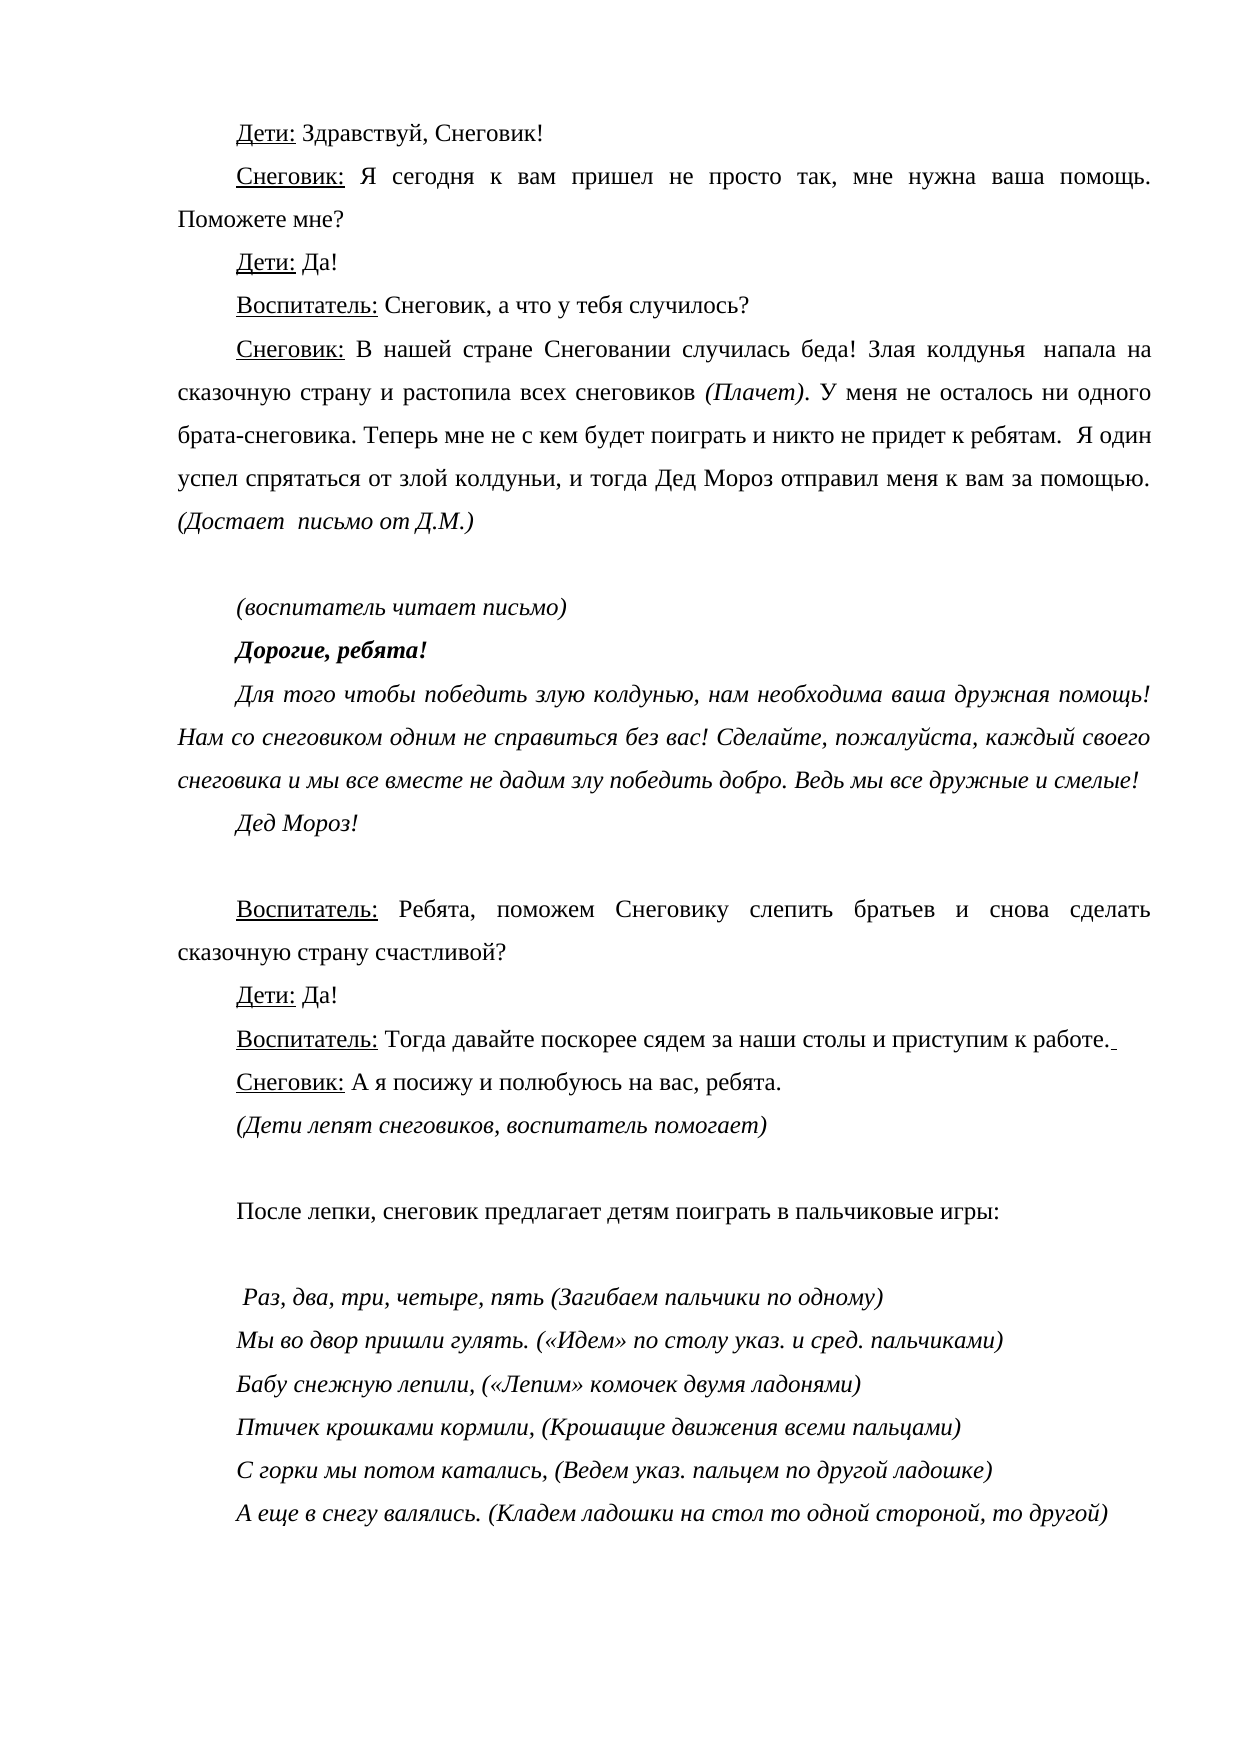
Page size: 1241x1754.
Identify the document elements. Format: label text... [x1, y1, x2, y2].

text Бабу снежную лепили, («Лепим» комочек двумя ладонями) [177, 1369, 1152, 1397]
text Снеговик: В нашей стране Снеговании случилась беда! Злая колдунья напала на сказочную страну и растопила всех снеговиков (Плачет). У меня не осталось ни одного брата-снеговика. Теперь мне не с кем будет поиграть и никто не придет к ребятам. Я один успел спрятаться от злой колдуньи, и тогда Дед Мороз отправил меня к вам за помощью. (Достает письмо от Д.М.) [177, 334, 1152, 535]
text (воспитатель читает письмо) [177, 592, 1152, 621]
text Птичек крошками кормили, (Крошащие движения всеми пальцами) [177, 1412, 1152, 1441]
text Дорогие, ребята! [177, 636, 1152, 664]
text Дети: Да! [177, 247, 1152, 276]
text Снеговик: А я посижу и полюбуюсь на вас, ребята. [177, 1067, 1152, 1096]
text Воспитатель: Тогда давайте поскорее сядем за наши столы и приступим к работе. [177, 1024, 1152, 1052]
text Дети: Здравствуй, Снеговик! [177, 118, 1152, 147]
text Дед Мороз! [177, 808, 1152, 837]
text А еще в снегу валялись. (Кладем ладошки на стол то одной стороной, то другой) [177, 1498, 1152, 1527]
text После лепки, снеговик предлагает детям поиграть в пальчиковые игры: [177, 1196, 1152, 1225]
text (Дети лепят снеговиков, воспитатель помогает) [177, 1110, 1152, 1139]
text Раз, два, три, четыре, пять (Загибаем пальчики по одному) [177, 1282, 1152, 1311]
text С горки мы потом катались, (Ведем указ. пальцем по другой ладошке) [177, 1455, 1152, 1484]
text Дети: Да! [177, 981, 1152, 1009]
text Снеговик: Я сегодня к вам пришел не просто так, мне нужна ваша помощь. Поможете мне? [177, 161, 1152, 233]
text Для того чтобы победить злую колдунью, нам необходима ваша дружная помощь! Нам со снеговиком одним не справиться без вас! Сделайте, пожалуйста, каждый своего снеговика и мы все вместе не дадим злу победить добро. Ведь мы все дружные и смелые! [177, 679, 1152, 794]
text Мы во двор пришли гулять. («Идем» по столу указ. и сред. пальчиками) [177, 1326, 1152, 1354]
text Воспитатель: Ребята, поможем Снеговику слепить братьев и снова сделать сказочную страну счастливой? [177, 894, 1152, 966]
text Воспитатель: Снеговик, а что у тебя случилось? [177, 291, 1152, 319]
